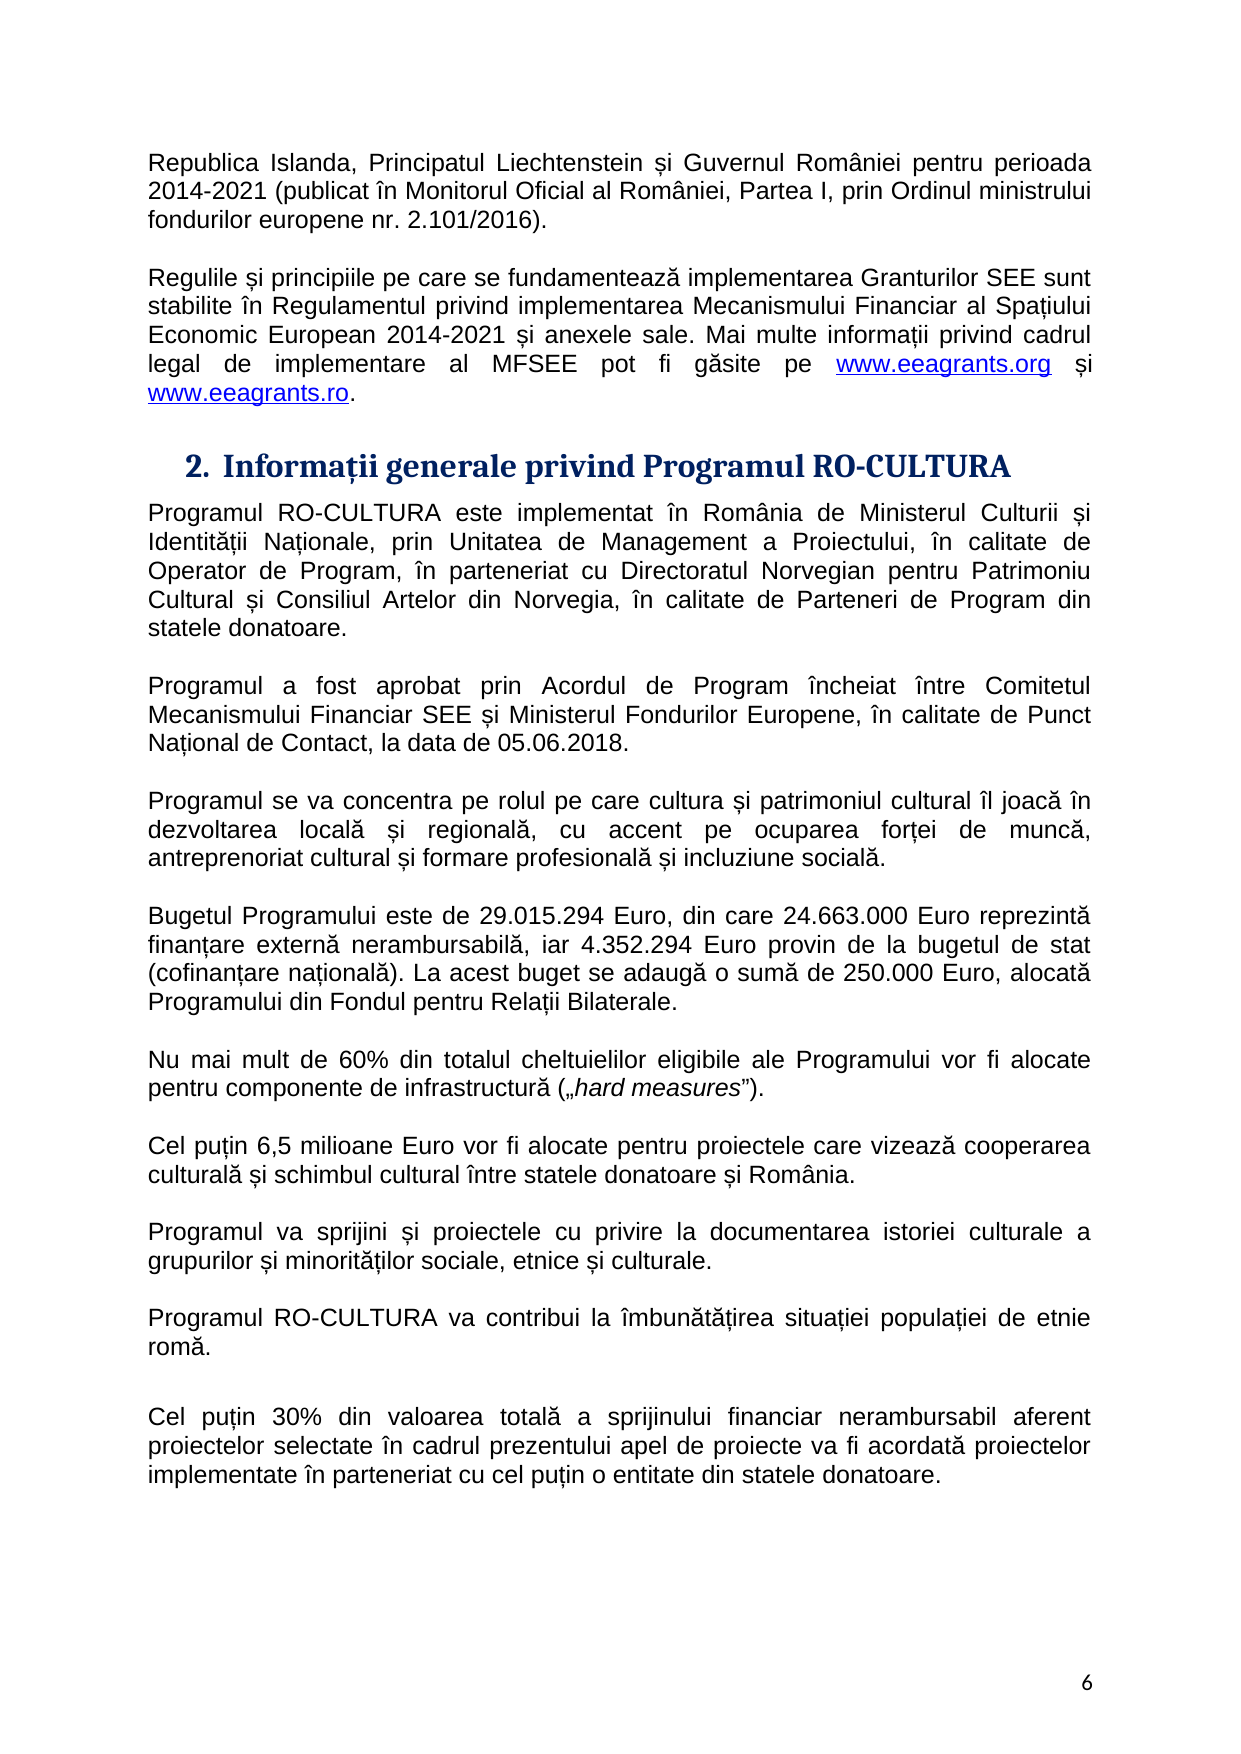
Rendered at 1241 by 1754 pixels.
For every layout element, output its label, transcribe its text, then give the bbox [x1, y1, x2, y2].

text Regulile și principiile pe care se fundamentează implementarea Granturilor SEE sunt stabilite în Regulamentul privind implementarea Mecanismului Financiar al Spațiului Economic European 2014-2021 și anexele sale. Mai multe informații privind cadrul legal de implementare al MFSEE pot fi găsite pe www.eeagrants.org și www.eeagrants.ro. [148, 263, 1093, 406]
text Programul RO-CULTURA va contribui la îmbunătățirea situației populației de etnie romă. [148, 1303, 1093, 1361]
subtitle Informații generale privind Programul RO-CULTURA [185, 448, 1093, 486]
text Bugetul Programului este de 29.015.294 Euro, din care 24.663.000 Euro reprezintă finanțare externă nerambursabilă, iar 4.352.294 Euro provin de la bugetul de stat (cofinanțare națională). La acest buget se adaugă o sumă de 250.000 Euro, alocată Programului din Fondul pentru Relații Bilaterale. [148, 901, 1093, 1016]
text Programul RO-CULTURA este implementat în România de Ministerul Culturii și Identității Naționale, prin Unitatea de Management a Proiectului, în calitate de Operator de Program, în parteneriat cu Directoratul Norvegian pentru Patrimoniu Cultural și Consiliul Artelor din Norvegia, în calitate de Parteneri de Program din statele donatoare. [148, 498, 1093, 642]
text Nu mai mult de 60% din totalul cheltuielilor eligibile ale Programului vor fi alocate pentru componente de infrastructură („hard measures”). [148, 1045, 1093, 1102]
text Programul se va concentra pe rolul pe care cultura și patrimoniul cultural îl joacă în dezvoltarea locală și regională, cu accent pe ocuparea forței de muncă, antreprenoriat cultural și formare profesională și incluziune socială. [148, 786, 1093, 872]
text Cel puțin 30% din valoarea totală a sprijinului financiar nerambursabil aferent proiectelor selectate în cadrul prezentului apel de proiecte va fi acordată proiectelor implementate în parteneriat cu cel puțin o entitate din statele donatoare. [148, 1402, 1093, 1488]
text Programul a fost aprobat prin Acordul de Program încheiat între Comitetul Mecanismului Financiar SEE și Ministerul Fondurilor Europene, în calitate de Punct Național de Contact, la data de 05.06.2018. [148, 671, 1093, 757]
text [148, 148, 1093, 234]
text Cel puțin 6,5 milioane Euro vor fi alocate pentru proiectele care vizează cooperarea culturală și schimbul cultural între statele donatoare și România. [148, 1131, 1093, 1188]
text Programul va sprijini și proiectele cu privire la documentarea istoriei culturale a grupurilor și minorităților sociale, etnice și culturale. [148, 1217, 1093, 1275]
